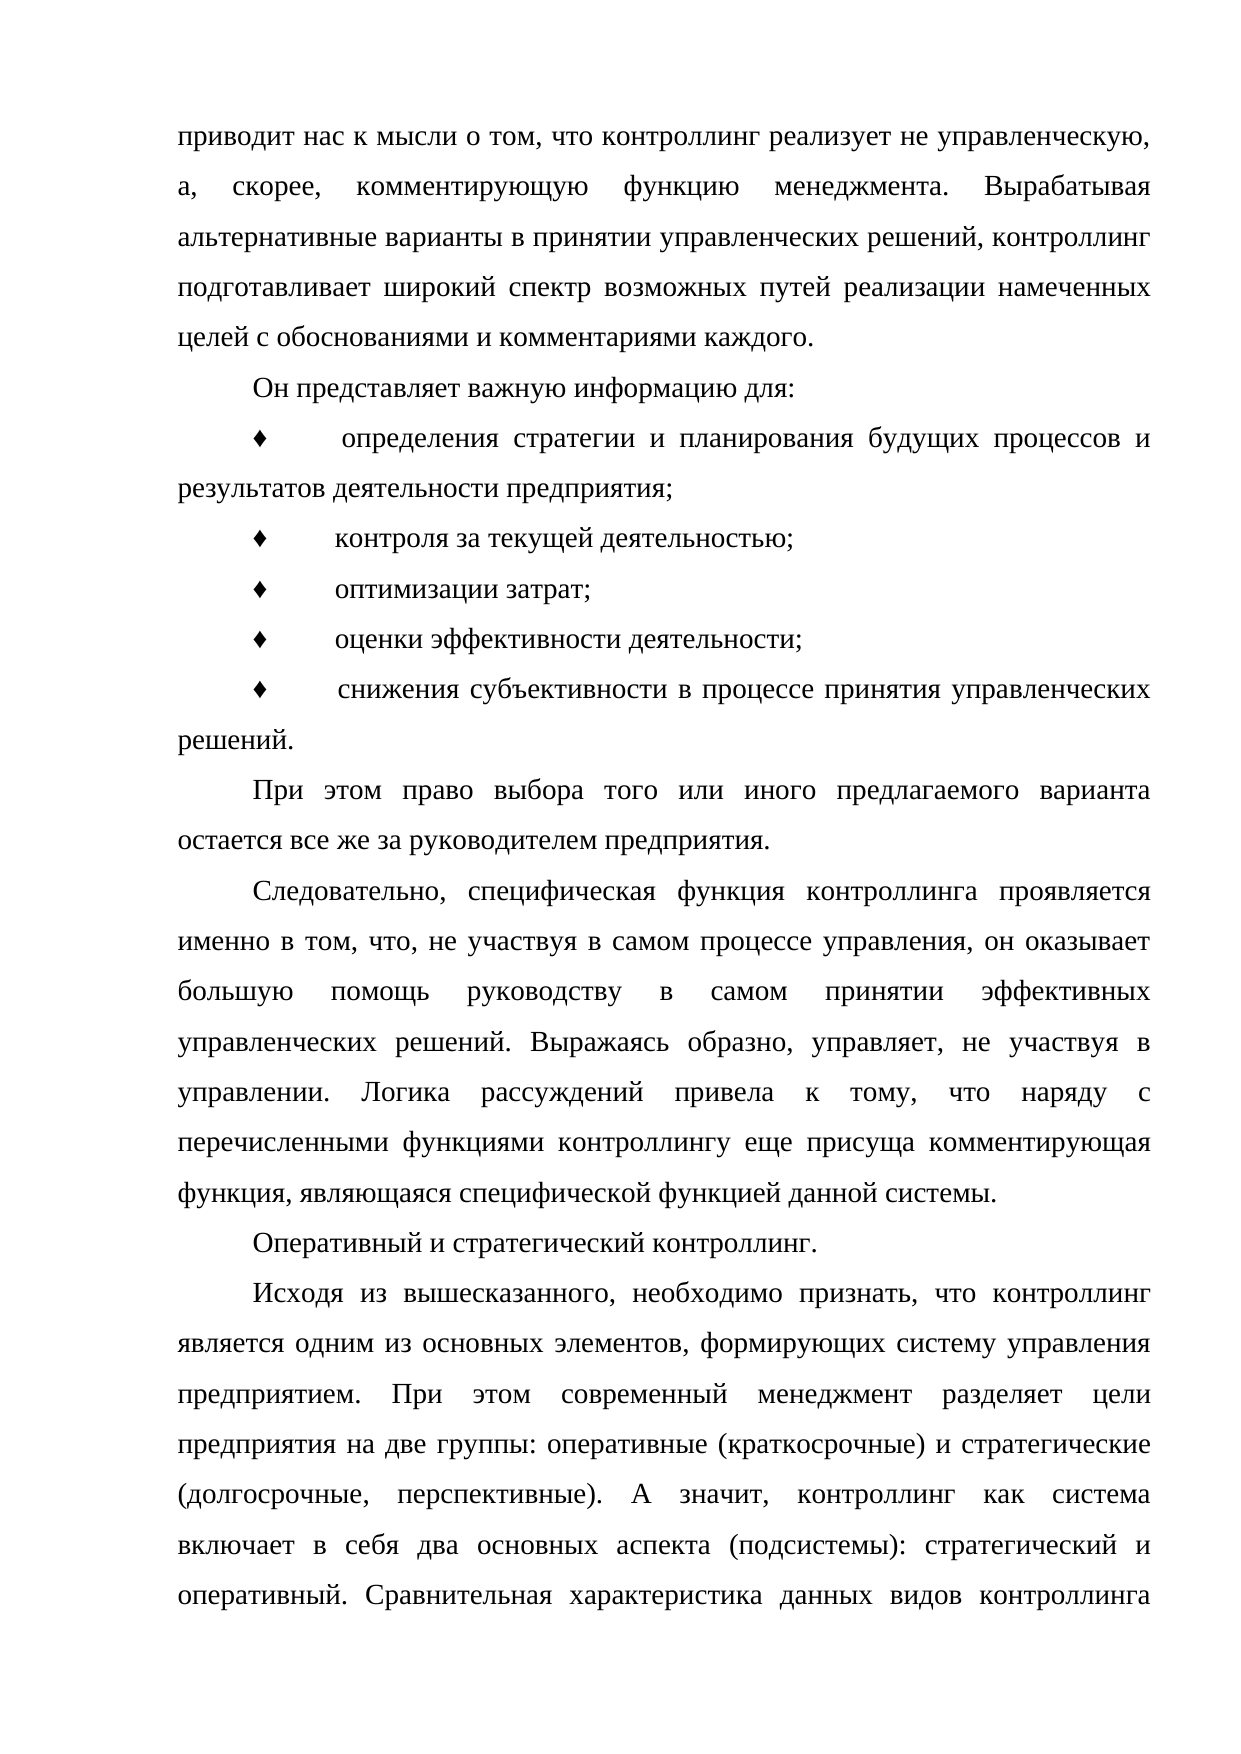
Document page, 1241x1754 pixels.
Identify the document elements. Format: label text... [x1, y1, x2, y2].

list снижения субъективности в процессе принятия управленческих решений. [177, 672, 1152, 755]
list определения стратегии и планирования будущих процессов и результатов деятельности предприятия; [177, 420, 1152, 504]
list контроля за текущей деятельностью; [177, 521, 1152, 554]
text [177, 118, 1152, 353]
text Оперативный и стратегический контроллинг. [177, 1225, 1152, 1258]
text Следовательно, специфическая функция контроллинга проявляется именно в том, что, не участвуя в самом процессе управления, он оказывает большую помощь руководству в самом принятии эффективных управленческих решений. Выражаясь образно, управляет, не участвуя в управлении. Логика рассуждений привела к тому, что наряду с перечисленными функциями контроллингу еще присуща комментирующая функция, являющаяся специфической функцией данной системы. [177, 873, 1152, 1208]
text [177, 1275, 1152, 1611]
list оценки эффективности деятельности; [177, 621, 1152, 655]
list оптимизации затрат; [177, 571, 1152, 604]
text При этом право выбора того или иного предлагаемого варианта остается все же за руководителем предприятия. [177, 772, 1152, 856]
text Он представляет важную информацию для: [177, 370, 1152, 403]
